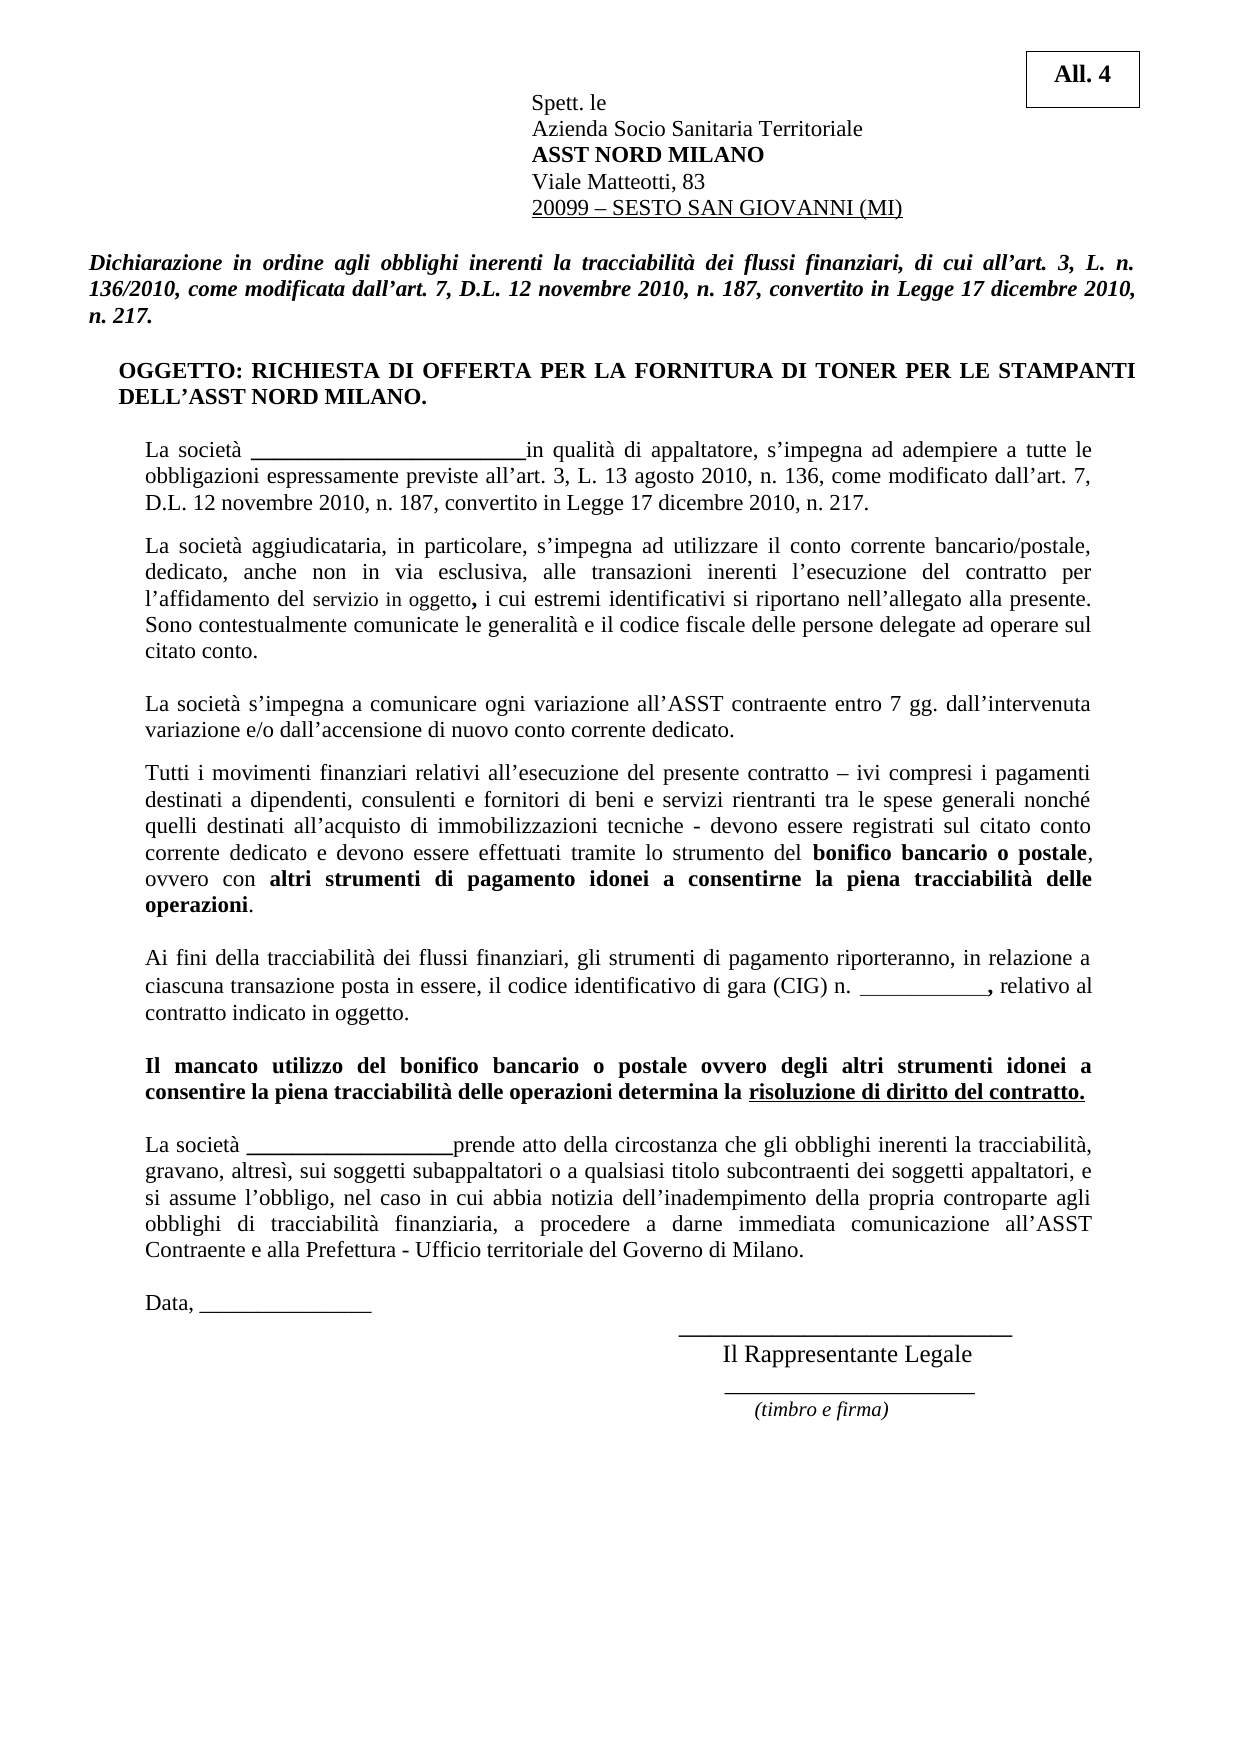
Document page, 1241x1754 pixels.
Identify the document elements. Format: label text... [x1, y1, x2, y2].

text Il mancato utilizzo del bonifico bancario o postale ovvero degli altri strumenti idonei a consentire la piena tracciabilità delle operazioni determina la risoluzione di diritto del contratto. [145, 1052, 1093, 1104]
text Azienda Socio Sanitaria Territoriale [532, 115, 1137, 141]
text ASST NORD MILANO [532, 141, 1004, 168]
text La società ________________________in qualità di appaltatore s’impegna ad adempiere a tutte le obbligazioni espressamente previste all’art. . 13 agosto 2010 n. 136 come modificato dall’art. 7 D.L. 12 novembre 2010 n. 187 convertito in Legge 17 dicembre 2010 n. 217. [145, 436, 1093, 515]
text OGGETTO: RICHIESTA DI OFFERTA PER LA FORNITURA DI TONER PER LE STAMPANTI DELL’ASST NORD MILANO. [118, 357, 1137, 410]
text La società aggiudicataria in particolare s’impegna ad utilizzare il conto corrente bancario/postale dedicato anche non in via esclusiva alle transazioni inerenti l’esecuzione del contratto per l’affidamento del servizio in oggetto i cui estremi identificativi si riportano nell’allegato alla presente. Sono contestualmente comunicate le generalità e il codice fiscale delle persone delegate ad operare sul citato conto. [145, 532, 1093, 664]
text ________________________________ Il Rappresentante Legale [145, 1315, 1093, 1368]
text 20099 – SESTO SAN GIOVANNI (MI) [532, 194, 1137, 220]
text ____________________ [576, 1368, 1049, 1397]
text Spett. le [457, 89, 1137, 115]
text La società __________________prende atto della circostanza che gli obblighi inerenti la tracciabilità gravano altresì sui soggetti subappaltatori o a qualsiasi titolo subcontraenti dei soggetti appaltatori e si assume l’obbligo nel caso in cui abbia notizia dell’inadempimento della propria controparte agli obblighi di tracciabilità finanziaria a procedere a darne immediata comunicazione all’ASST Contraente e alla Prefettura - Ufficio territoriale del Governo di Milano. [145, 1131, 1093, 1263]
text Tutti i movimenti finanziari relativi all’esecuzione del presente contratto – ivi compresi i pagamenti destinati a dipendenti consulenti e fornitori di beni e servizi rientranti tra le spese generali nonché quelli destinati all’acquisto di immobilizzazioni tecniche - devono essere registrati sul citato conto corrente dedicato e devono essere effettuati tramite lo strumento del bonifico bancario o postale ovvero con altri strumenti di pagamento idonei a consentirne la piena tracciabilità delle operazioni. [145, 759, 1093, 918]
text Data _______________ [145, 1289, 1093, 1315]
text Dichiarazione in ordine agli obblighi inerenti la tracciabilità dei flussi finanziari di cui all’art. . n. 136/2010 come modificata dall’art. 7 D.L. 12 novembre 2010 n. 187 convertito in Legge 17 dicembre 2010 n. 217. [89, 249, 1137, 328]
text Viale Matteotti 83 [532, 168, 1137, 194]
text (timbro e firma) [576, 1397, 1049, 1421]
text Ai fini della tracciabilità dei flussi finanziari gli strumenti di pagamento riporteranno in relazione a ciascuna transazione posta in essere il codice identificativo di gara (CIG) n. __________, relativo al contratto indicato in oggetto. [145, 944, 1093, 1025]
text La società s’impegna a comunicare ogni variazione all’ASST contraente entro 7 gg. dall’intervenuta variazione e/o dall’accensione di nuovo conto corrente dedicato. [145, 690, 1093, 743]
